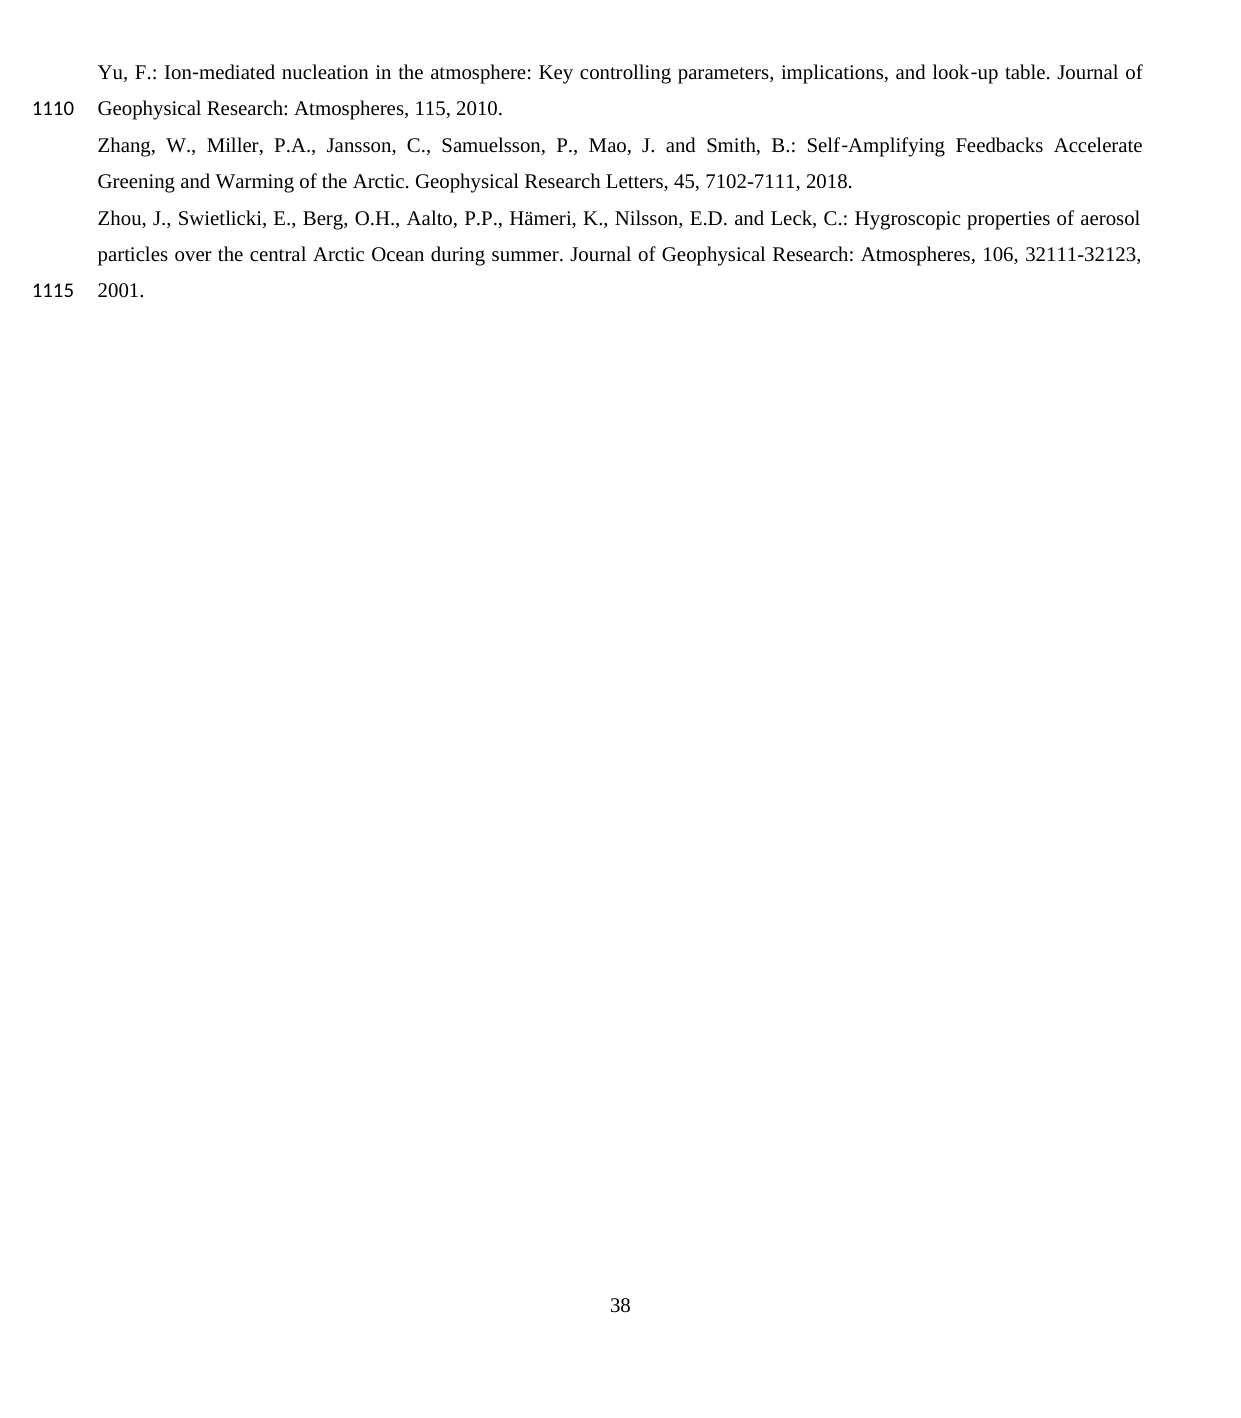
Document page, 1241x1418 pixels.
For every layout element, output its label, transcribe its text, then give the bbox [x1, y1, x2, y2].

text Zhang, W., Miller, P.A., Jansson, C., Samuelsson, P., Mao, J. and Smith, B.: Self‐Amplifying Feedbacks Accelerate Greening and Warming of the Arctic. Geophysical Research Letters, 45, 7102-7111, 2018. [97, 132, 1143, 193]
text Zhou, J., Swietlicki, E., Berg, O.H., Aalto, P.P., Hämeri, K., Nilsson, E.D. and Leck, C.: Hygroscopic properties of aerosol particles over the central Arctic Ocean during summer. Journal of Geophysical Research: Atmospheres, 106, 32111-32123, 2001. [97, 206, 1143, 302]
text Yu, F.: Ion‐mediated nucleation in the atmosphere: Key controlling parameters, implications, and look‐up table. Journal of Geophysical Research: Atmospheres, 115, 2010. [97, 59, 1143, 120]
